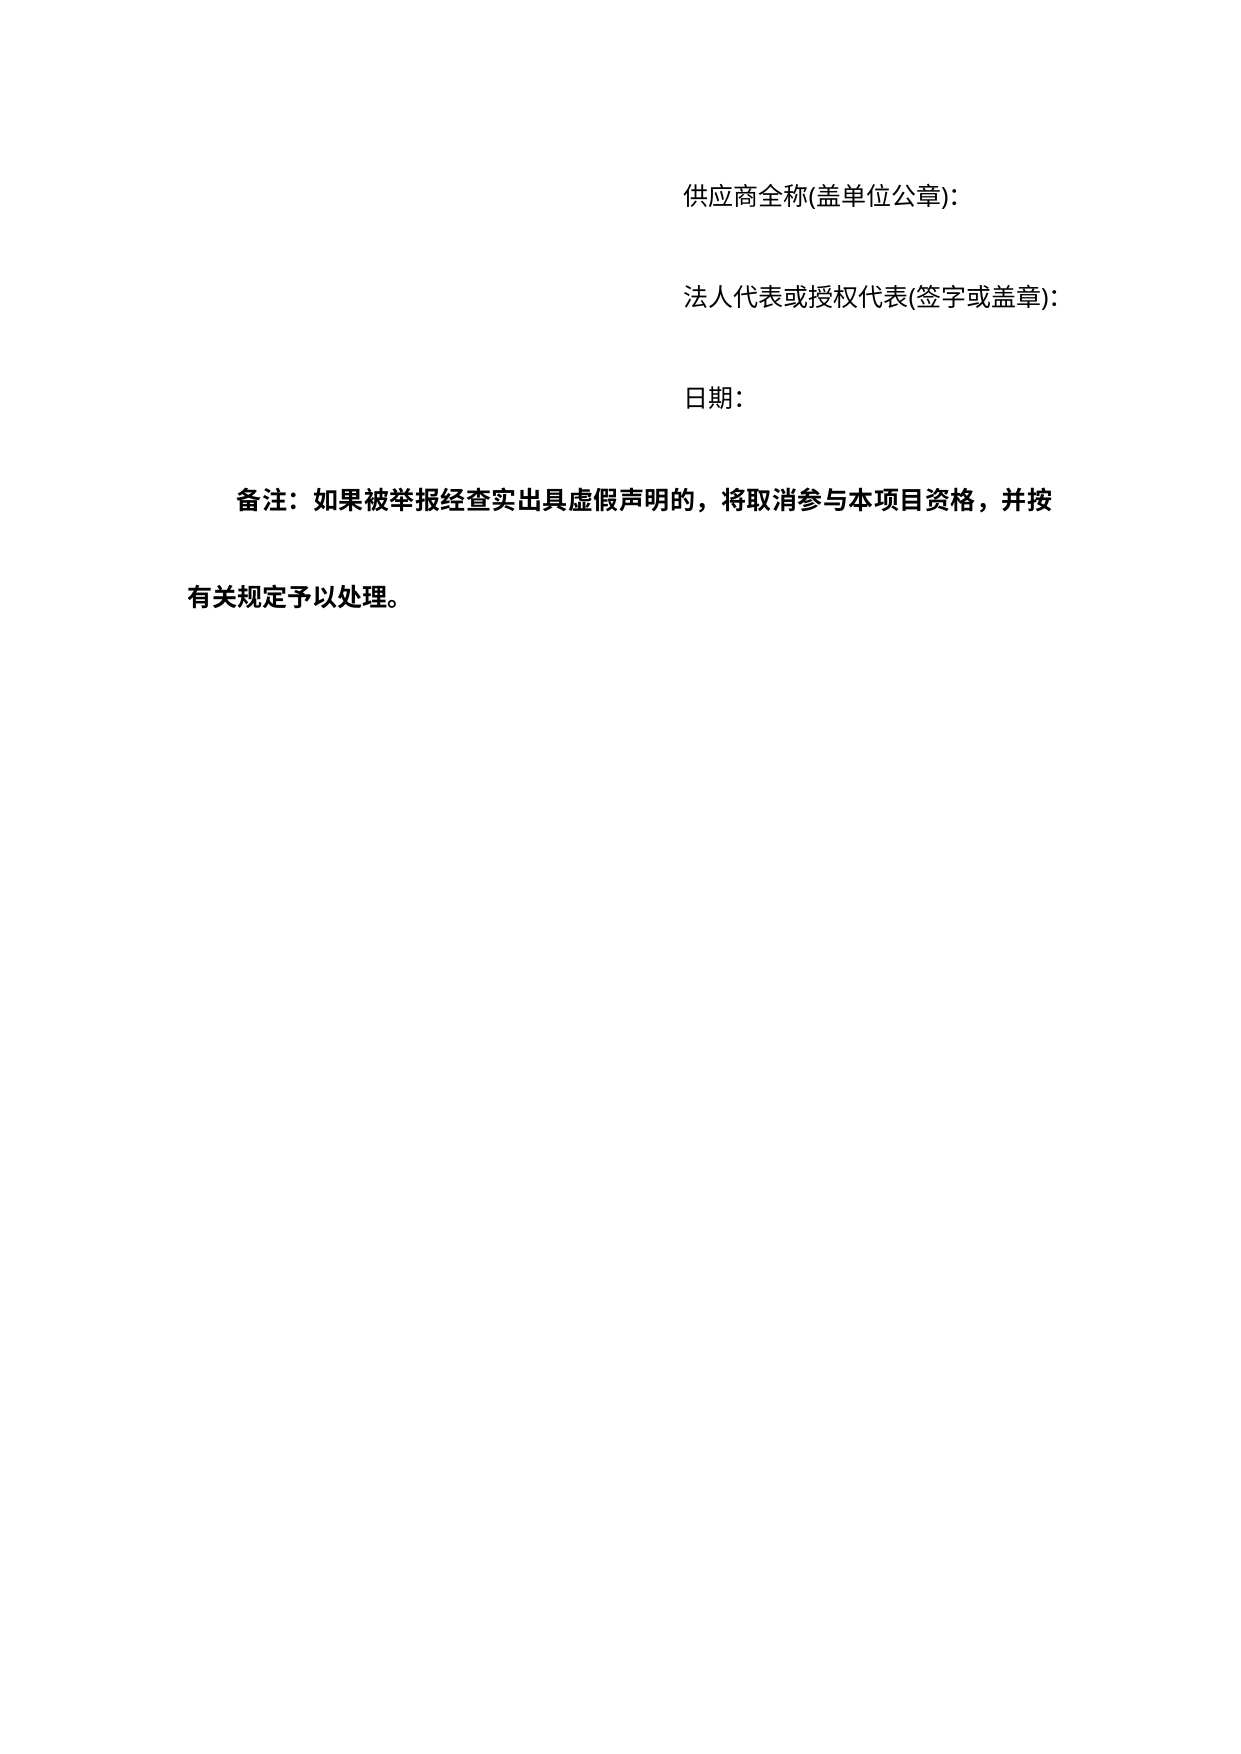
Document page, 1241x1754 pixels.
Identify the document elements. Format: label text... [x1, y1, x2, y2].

text 日期： [187, 364, 1053, 429]
text 供应商全称(盖单位公章)： [187, 162, 1053, 227]
text 备注：如果被举报经查实出具虚假声明的，将取消参与本项目资格，并按有关规定予以处理。 [187, 466, 1053, 628]
text 法人代表或授权代表(签字或盖章)： [187, 263, 1053, 328]
